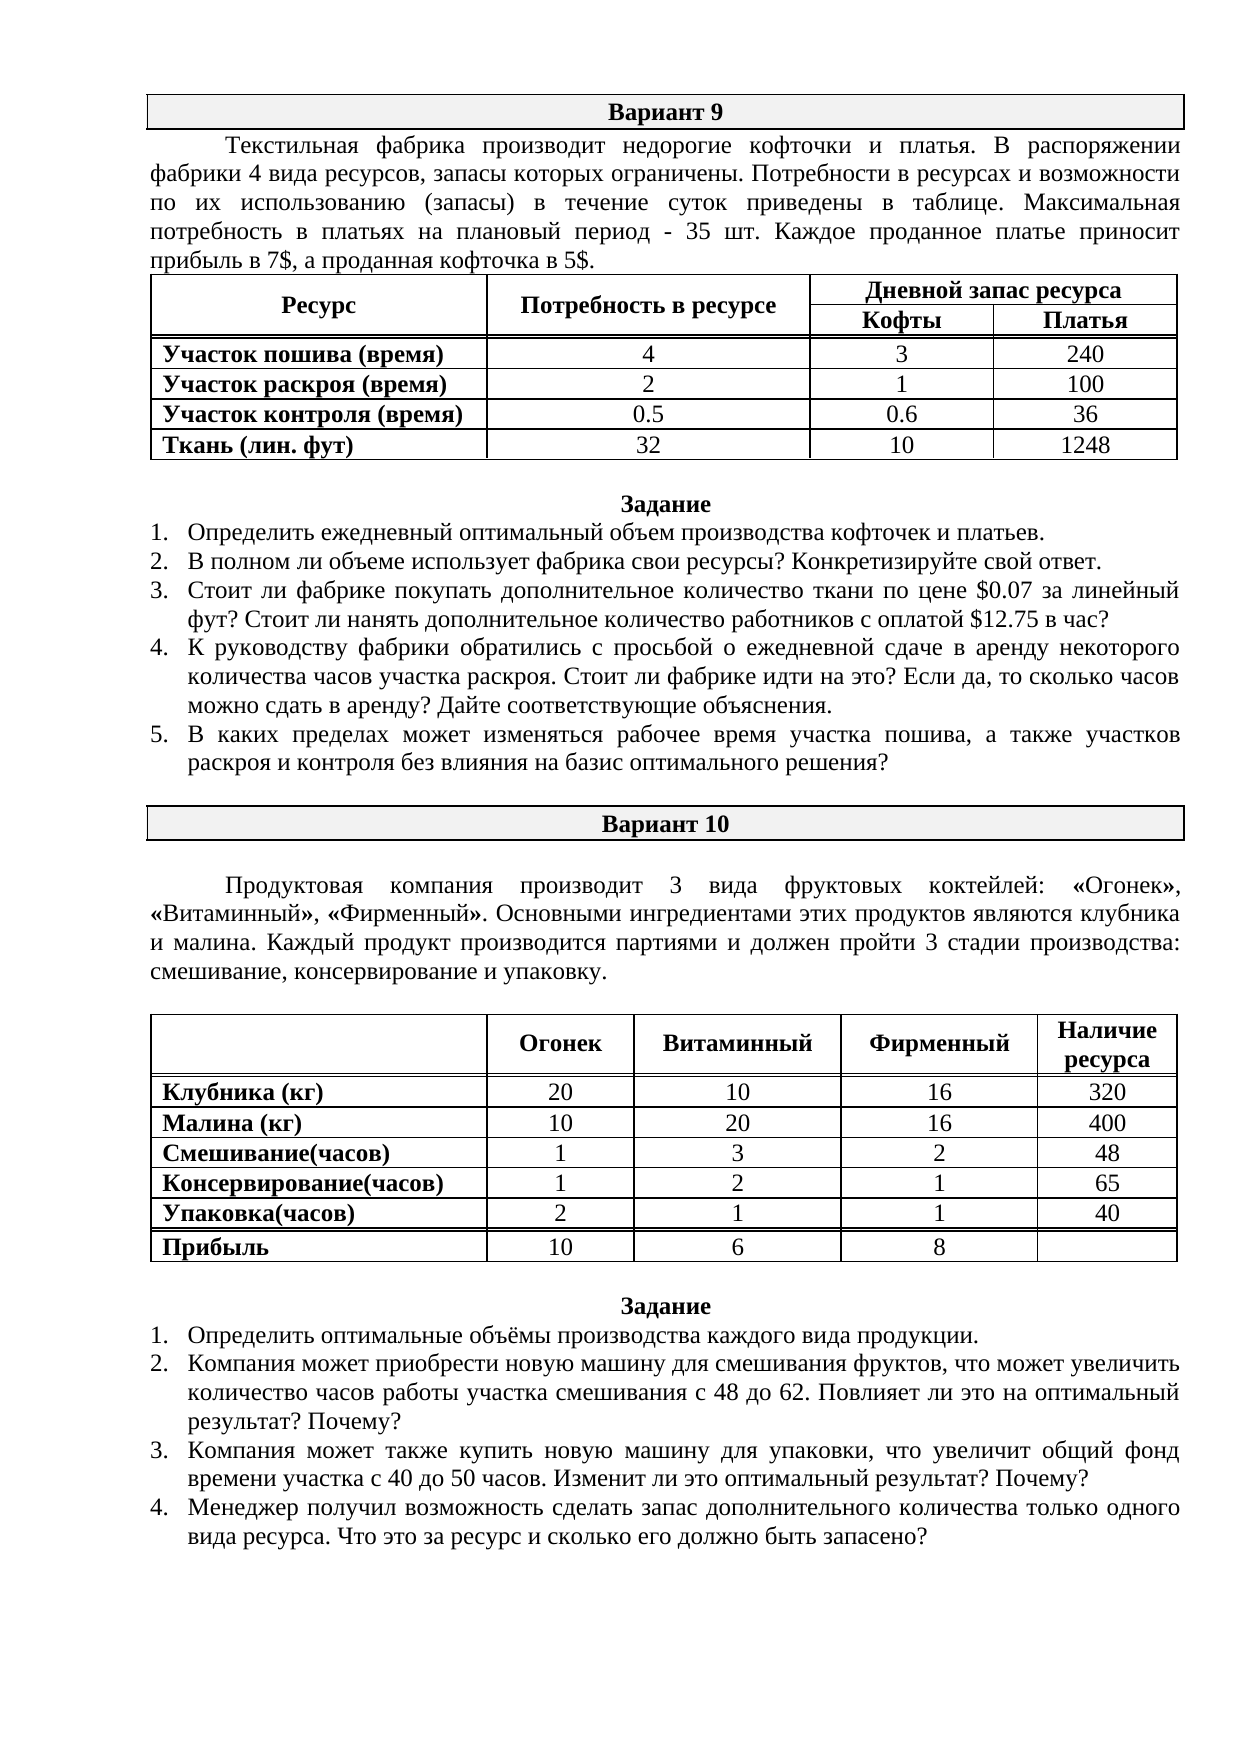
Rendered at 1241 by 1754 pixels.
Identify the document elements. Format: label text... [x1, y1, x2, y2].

table_cell 2 [488, 369, 809, 398]
list Стоит ли фабрике покупать дополнительное количество ткани по цене $0.07 за линейный фут? Стоит ли нанять дополнительное количество работников с оплатой $12.75 в час? [150, 575, 1181, 632]
table_cell 0.6 [811, 400, 993, 428]
table_cell 1248 [994, 430, 1176, 458]
table_cell 40 [1038, 1199, 1176, 1227]
table_cell 4 [488, 339, 809, 367]
table_cell 1 [842, 1168, 1037, 1197]
table_cell 3 [811, 339, 993, 367]
table_header Огонек [488, 1015, 633, 1073]
table_cell Клубника (кг) [152, 1077, 486, 1106]
list Определить ежедневный оптимальный объем производства кофточек и платьев. [150, 517, 1181, 546]
table_cell 2 [842, 1138, 1037, 1167]
table_cell 3 [635, 1138, 840, 1167]
text Продуктовая компания производит 3 вида фруктовых коктейлей: «Огонек», «Витаминный», «Фирменный». Основными ингредиентами этих продуктов являются клубника и малина. Каждый продукт производится партиями и должен пройти 3 стадии производства: смешивание, консервирование и упаковку. [150, 870, 1181, 985]
table_cell Ткань (лин. фут) [152, 430, 486, 458]
table_cell Малина (кг) [152, 1108, 486, 1136]
table_cell 10 [811, 430, 993, 458]
table_cell 1 [488, 1168, 633, 1197]
table_header [152, 1015, 486, 1073]
table_header Витаминный [635, 1015, 840, 1073]
table_cell 240 [994, 339, 1176, 367]
table_cell 6 [635, 1232, 840, 1261]
table_cell 20 [635, 1108, 840, 1136]
table_cell 100 [994, 369, 1176, 398]
text Задание [150, 1291, 1181, 1320]
text Вариант 9 [148, 95, 1183, 128]
table_cell 1 [811, 369, 993, 398]
table_cell Кофты [811, 305, 993, 334]
table_cell 1 [635, 1199, 840, 1227]
list Компания может приобрести новую машину для смешивания фруктов, что может увеличить количество часов работы участка смешивания с 48 до 62. Повлияет ли это на оптимальный результат? Почему? [150, 1348, 1181, 1435]
table_cell 10 [488, 1108, 633, 1136]
table_cell Платья [994, 305, 1176, 334]
table_cell Консервирование(часов) [152, 1168, 486, 1197]
table_cell 1 [488, 1138, 633, 1167]
list Компания может также купить новую машину для упаковки, что увеличит общий фонд времени участка с 40 до 50 часов. Изменит ли это оптимальный результат? Почему? [150, 1435, 1181, 1492]
table_cell 16 [842, 1108, 1037, 1136]
table_header Фирменный [842, 1015, 1037, 1073]
list В каких пределах может изменяться рабочее время участка пошива, а также участков раскроя и контроля без влияния на базис оптимального решения? [150, 719, 1181, 776]
table_cell 65 [1038, 1168, 1176, 1197]
table_cell 32 [488, 430, 809, 458]
table_cell Смешивание(часов) [152, 1138, 486, 1167]
list В полном ли объеме использует фабрика свои ресурсы? Конкретизируйте свой ответ. [150, 546, 1181, 575]
table_cell 16 [842, 1077, 1037, 1106]
table_cell [1038, 1232, 1176, 1261]
table_cell 10 [635, 1077, 840, 1106]
table_cell 0.5 [488, 400, 809, 428]
table_cell Участок пошива (время) [152, 339, 486, 367]
list Определить оптимальные объёмы производства каждого вида продукции. [150, 1320, 1181, 1348]
table_cell 1 [842, 1199, 1037, 1227]
text Текстильная фабрика производит недорогие кофточки и платья. В распоряжении фабрики 4 вида ресурсов, запасы которых ограничены. Потребности в ресурсах и возможности по их использованию (запасы) в течение суток приведены в таблице. Максимальная потребность в платьях на плановый период - 35 шт. Каждое проданное платье приносит прибыль в 7$, а проданная кофточка в 5$. [150, 130, 1181, 273]
table_cell Участок контроля (время) [152, 400, 486, 428]
table_header Ресурс [152, 275, 486, 334]
table_cell Прибыль [152, 1232, 486, 1261]
table_header Потребность в ресурсе [488, 275, 809, 334]
text Вариант 10 [148, 807, 1183, 839]
table_cell 48 [1038, 1138, 1176, 1167]
table_cell 400 [1038, 1108, 1176, 1136]
list Менеджер получил возможность сделать запас дополнительного количества только одного вида ресурса. Что это за ресурс и сколько его должно быть запасено? [150, 1492, 1181, 1550]
list К руководству фабрики обратились с просьбой о ежедневной сдаче в аренду некоторого количества часов участка раскроя. Стоит ли фабрике идти на это? Если да, то сколько часов можно сдать в аренду? Дайте соответствующие объяснения. [150, 632, 1181, 719]
table_cell 320 [1038, 1077, 1176, 1106]
table_cell 10 [488, 1232, 633, 1261]
table_cell 2 [488, 1199, 633, 1227]
table_cell 2 [635, 1168, 840, 1197]
table_cell 36 [994, 400, 1176, 428]
table_cell 8 [842, 1232, 1037, 1261]
table_header Наличие ресурса [1038, 1015, 1176, 1073]
table_header Дневной запас ресурса [811, 275, 1176, 304]
table_cell Участок раскроя (время) [152, 369, 486, 398]
text Задание [150, 489, 1181, 517]
table_cell Упаковка(часов) [152, 1199, 486, 1227]
table_cell 20 [488, 1077, 633, 1106]
